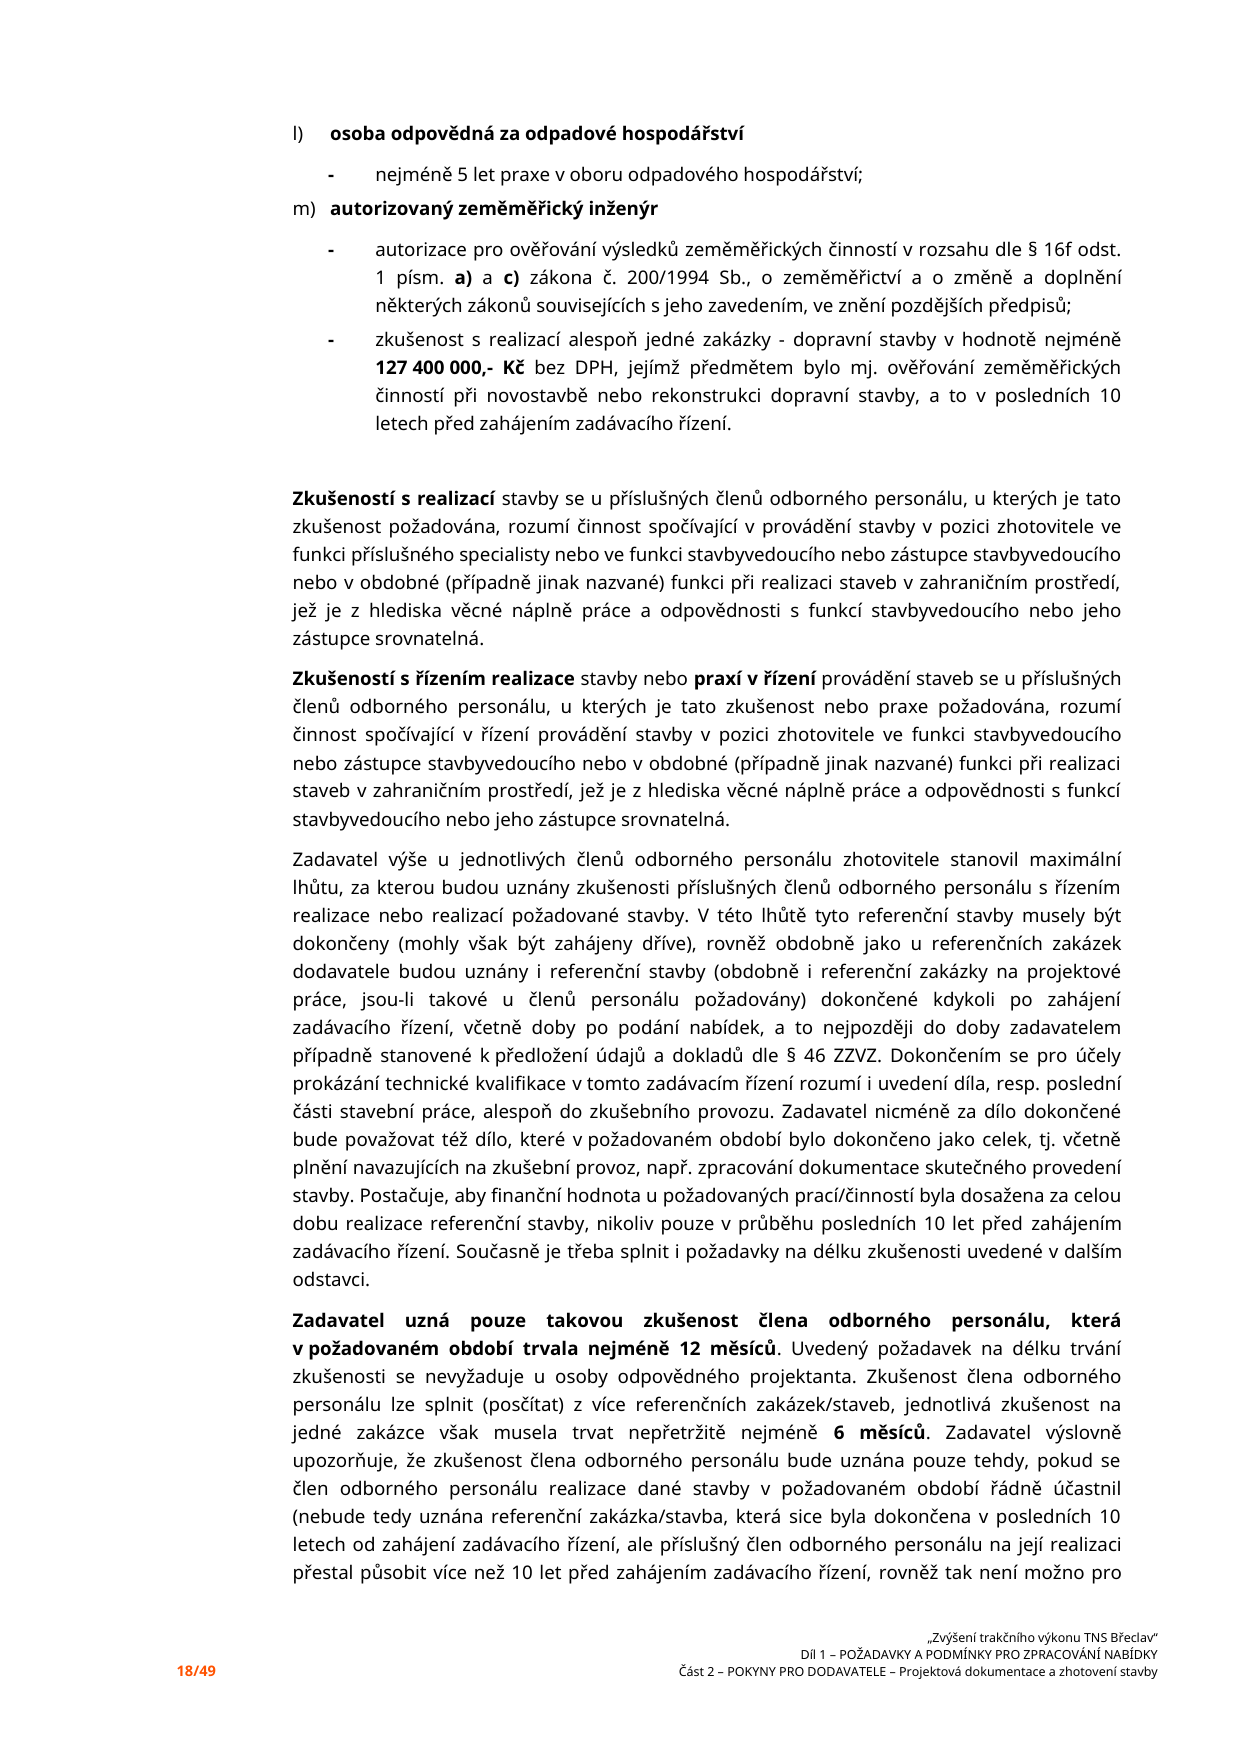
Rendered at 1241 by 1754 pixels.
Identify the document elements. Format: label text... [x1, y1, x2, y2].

text zkušenost s realizací alespoň jedné zakázky - dopravní stavby v hodnotě nejméně 127 400 000,- Kč bez DPH, jejímž předmětem bylo mj. ověřování zeměměřických činností při novostavbě nebo rekonstrukci dopravní stavby, a to v posledních 10 letech před zahájením zadávacího řízení. [328, 326, 1122, 436]
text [292, 1307, 1122, 1585]
text nejméně 5 let praxe v oboru odpadového hospodářství; [328, 161, 1122, 187]
list autorizovaný zeměměřický inženýr [292, 195, 1122, 221]
text Zkušeností s realizací stavby se u příslušných členů odborného personálu, u kterých je tato zkušenost požadována, rozumí činnost spočívající v provádění stavby v pozici zhotovitele ve funkci příslušného specialisty nebo ve funkci stavbyvedoucího nebo zástupce stavbyvedoucího nebo v obdobné (případně jinak nazvané) funkci při realizaci staveb v zahraničním prostředí, jež je z hlediska věcné náplně práce a odpovědnosti s funkcí stavbyvedoucího nebo jeho zástupce srovnatelná. [292, 485, 1122, 651]
text Zadavatel výše u jednotlivých členů odborného personálu zhotovitele stanovil maximální lhůtu, za kterou budou uznány zkušenosti příslušných členů odborného personálu s řízením realizace nebo realizací požadované stavby. V této lhůtě tyto referenční stavby musely být dokončeny (mohly však být zahájeny dříve), rovněž obdobně jako u referenčních zakázek dodavatele budou uznány i referenční stavby (obdobně i referenční zakázky na projektové práce, jsou-li takové u členů personálu požadovány) dokončené kdykoli po zahájení zadávacího řízení, včetně doby po podání nabídek, a to nejpozději do doby zadavatelem případně stanovené k předložení údajů a dokladů dle § 46 ZZVZ. Dokončením se pro účely prokázání technické kvalifikace v tomto zadávacím řízení rozumí i uvedení díla, resp. poslední části stavební práce, alespoň do zkušebního provozu. Zadavatel nicméně za dílo dokončené bude považovat též dílo, které v požadovaném období bylo dokončeno jako celek, tj. včetně plnění navazujících na zkušební provoz, např. zpracování dokumentace skutečného provedení stavby. Postačuje, aby finanční hodnota u požadovaných prací/činností byla dosažena za celou dobu realizace referenční stavby, nikoliv pouze v průběhu posledních 10 let před zahájením zadávacího řízení. Současně je třeba splnit i požadavky na délku zkušenosti uvedené v dalším odstavci. [292, 846, 1122, 1292]
text Zkušeností s řízením realizace stavby nebo praxí v řízení provádění staveb se u příslušných členů odborného personálu, u kterých je tato zkušenost nebo praxe požadována, rozumí činnost spočívající v řízení provádění stavby v pozici zhotovitele ve funkci stavbyvedoucího nebo zástupce stavbyvedoucího nebo v obdobné (případně jinak nazvané) funkci při realizaci staveb v zahraničním prostředí, jež je z hlediska věcné náplně práce a odpovědnosti s funkcí stavbyvedoucího nebo jeho zástupce srovnatelná. [292, 666, 1122, 831]
list osoba odpovědná za odpadové hospodářství [292, 121, 1122, 146]
text autorizace pro ověřování výsledků zeměměřických činností v rozsahu dle § 16f odst. 1 písm. a) a c) zákona č. 200/1994 Sb., o zeměměřictví a o změně a doplnění některých zákonů souvisejících s jeho zavedením, ve znění pozdějších předpisů; [328, 236, 1122, 317]
